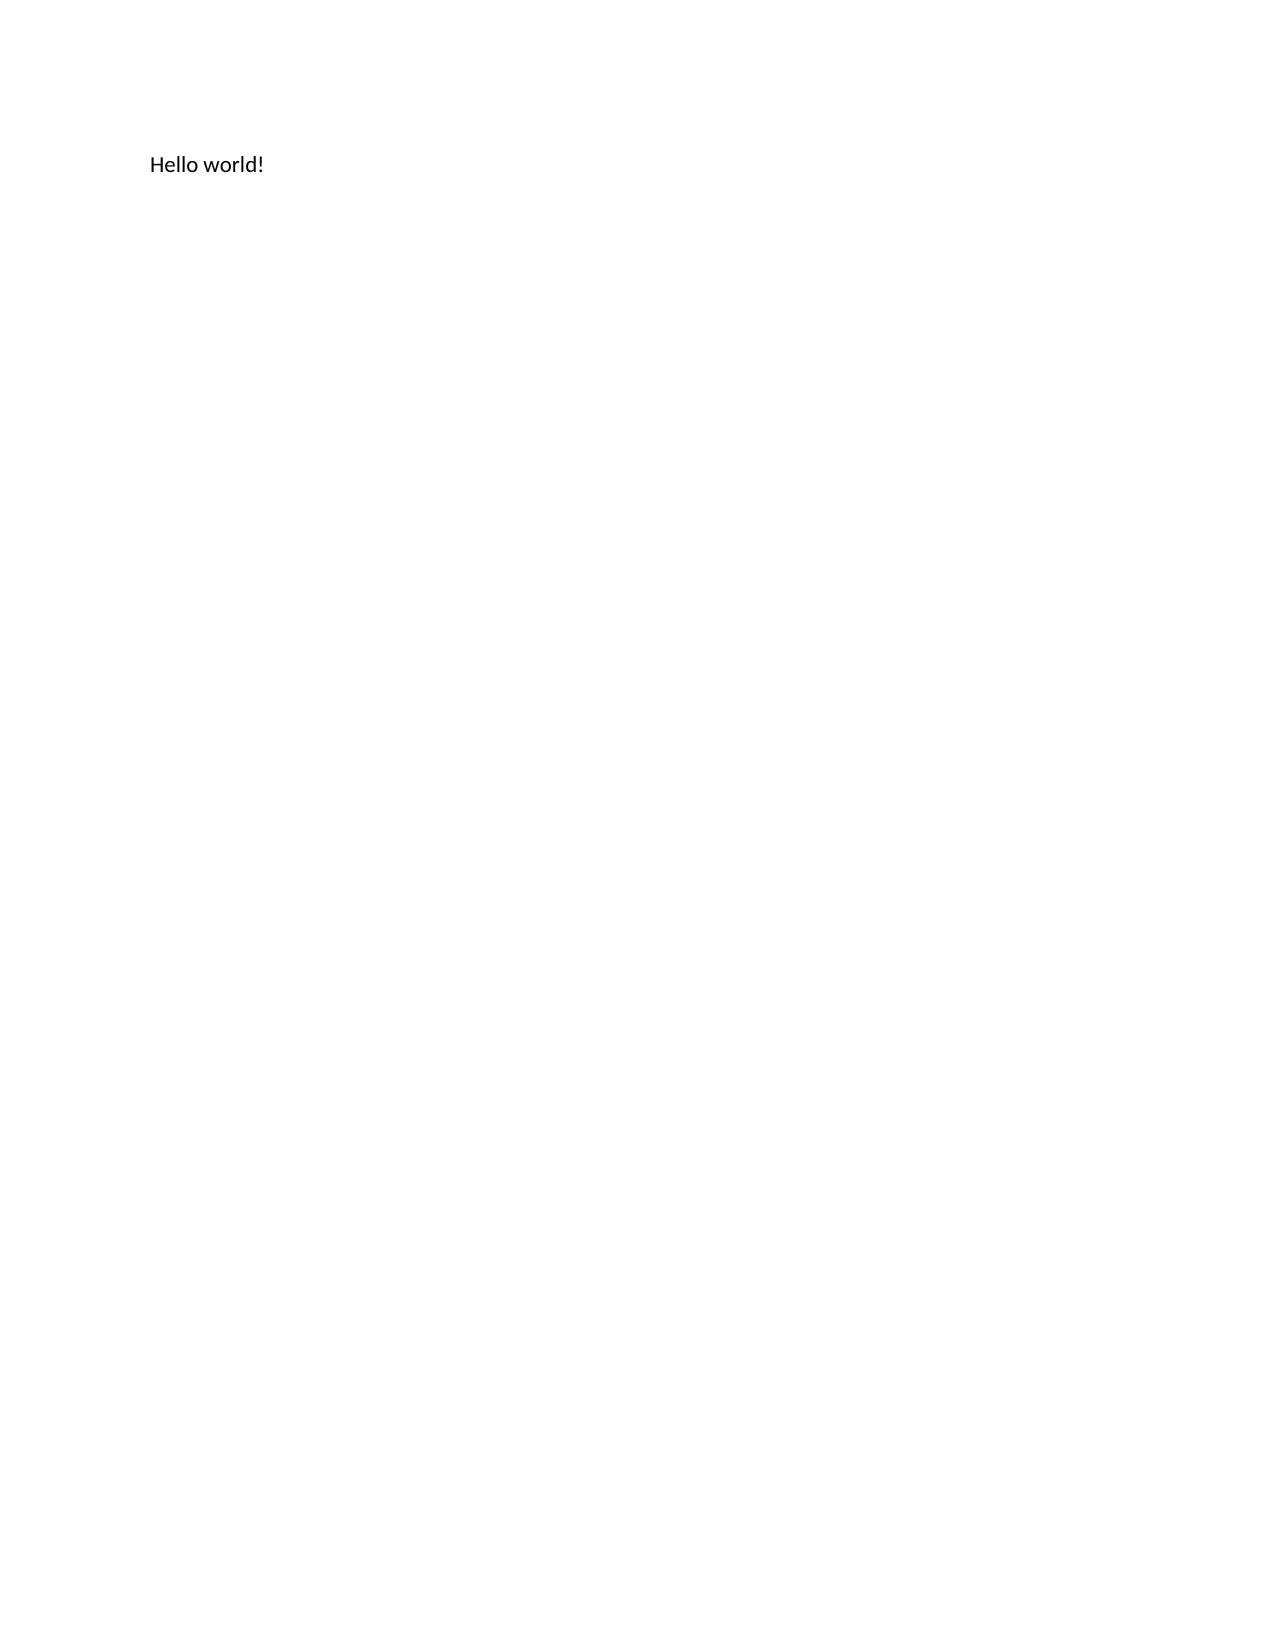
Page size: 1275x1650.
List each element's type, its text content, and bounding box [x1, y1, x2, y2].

text Hello world! [150, 150, 1125, 178]
